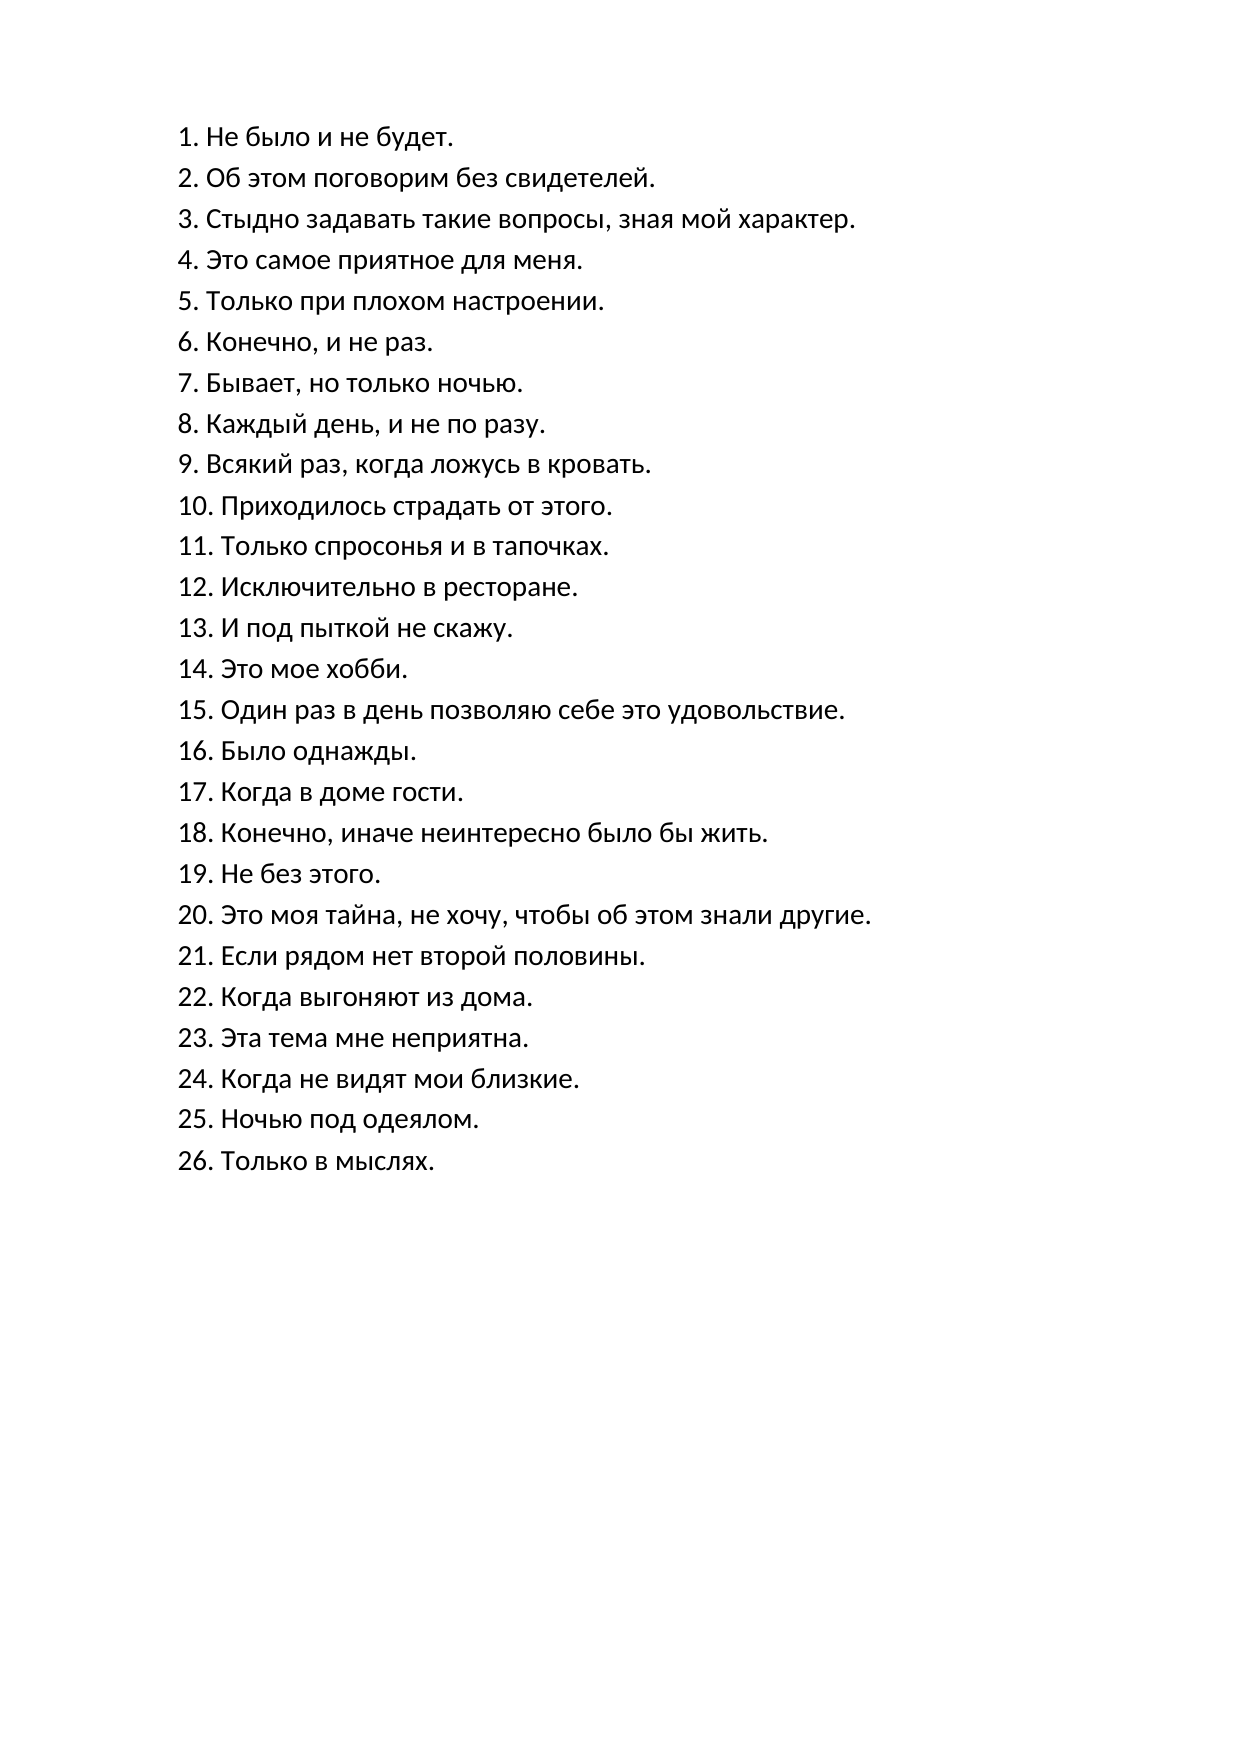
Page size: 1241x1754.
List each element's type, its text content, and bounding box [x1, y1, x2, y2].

text 9. Всякий раз, когда ложусь в кровать. [177, 446, 1152, 481]
text 26. Только в мыслях. [177, 1142, 1152, 1177]
text 14. Это мое хобби. [177, 650, 1152, 686]
text 7. Бывает, но только ночью. [177, 364, 1152, 399]
text 15. Один раз в день позволяю себе это удовольствие. [177, 691, 1152, 727]
text 4. Это самое приятное для меня. [177, 241, 1152, 277]
text 21. Если рядом нет второй половины. [177, 937, 1152, 972]
text 8. Каждый день, и не по разу. [177, 405, 1152, 440]
text 23. Эта тема мне неприятна. [177, 1019, 1152, 1054]
text 11. Только спросонья и в тапочках. [177, 527, 1152, 563]
text 2. Об этом поговорим без свидетелей. [177, 159, 1152, 195]
text 19. Не без этого. [177, 855, 1152, 891]
text 22. Когда выгоняют из дома. [177, 978, 1152, 1013]
text 1. Не было и не будет. [177, 118, 1152, 154]
text 10. Приходилось страдать от этого. [177, 487, 1152, 522]
text 12. Исключительно в ресторане. [177, 568, 1152, 604]
text 24. Когда не видят мои близкие. [177, 1060, 1152, 1095]
text 13. И под пыткой не скажу. [177, 609, 1152, 645]
text 3. Стыдно задавать такие вопросы, зная мой характер. [177, 200, 1152, 236]
text 5. Только при плохом настроении. [177, 282, 1152, 317]
text 6. Конечно, и не раз. [177, 323, 1152, 358]
text 17. Когда в доме гости. [177, 773, 1152, 809]
text 16. Было однажды. [177, 732, 1152, 768]
text 25. Ночью под одеялом. [177, 1101, 1152, 1136]
text 18. Конечно, иначе неинтересно было бы жить. [177, 814, 1152, 850]
text 20. Это моя тайна, не хочу, чтобы об этом знали другие. [177, 896, 1152, 932]
